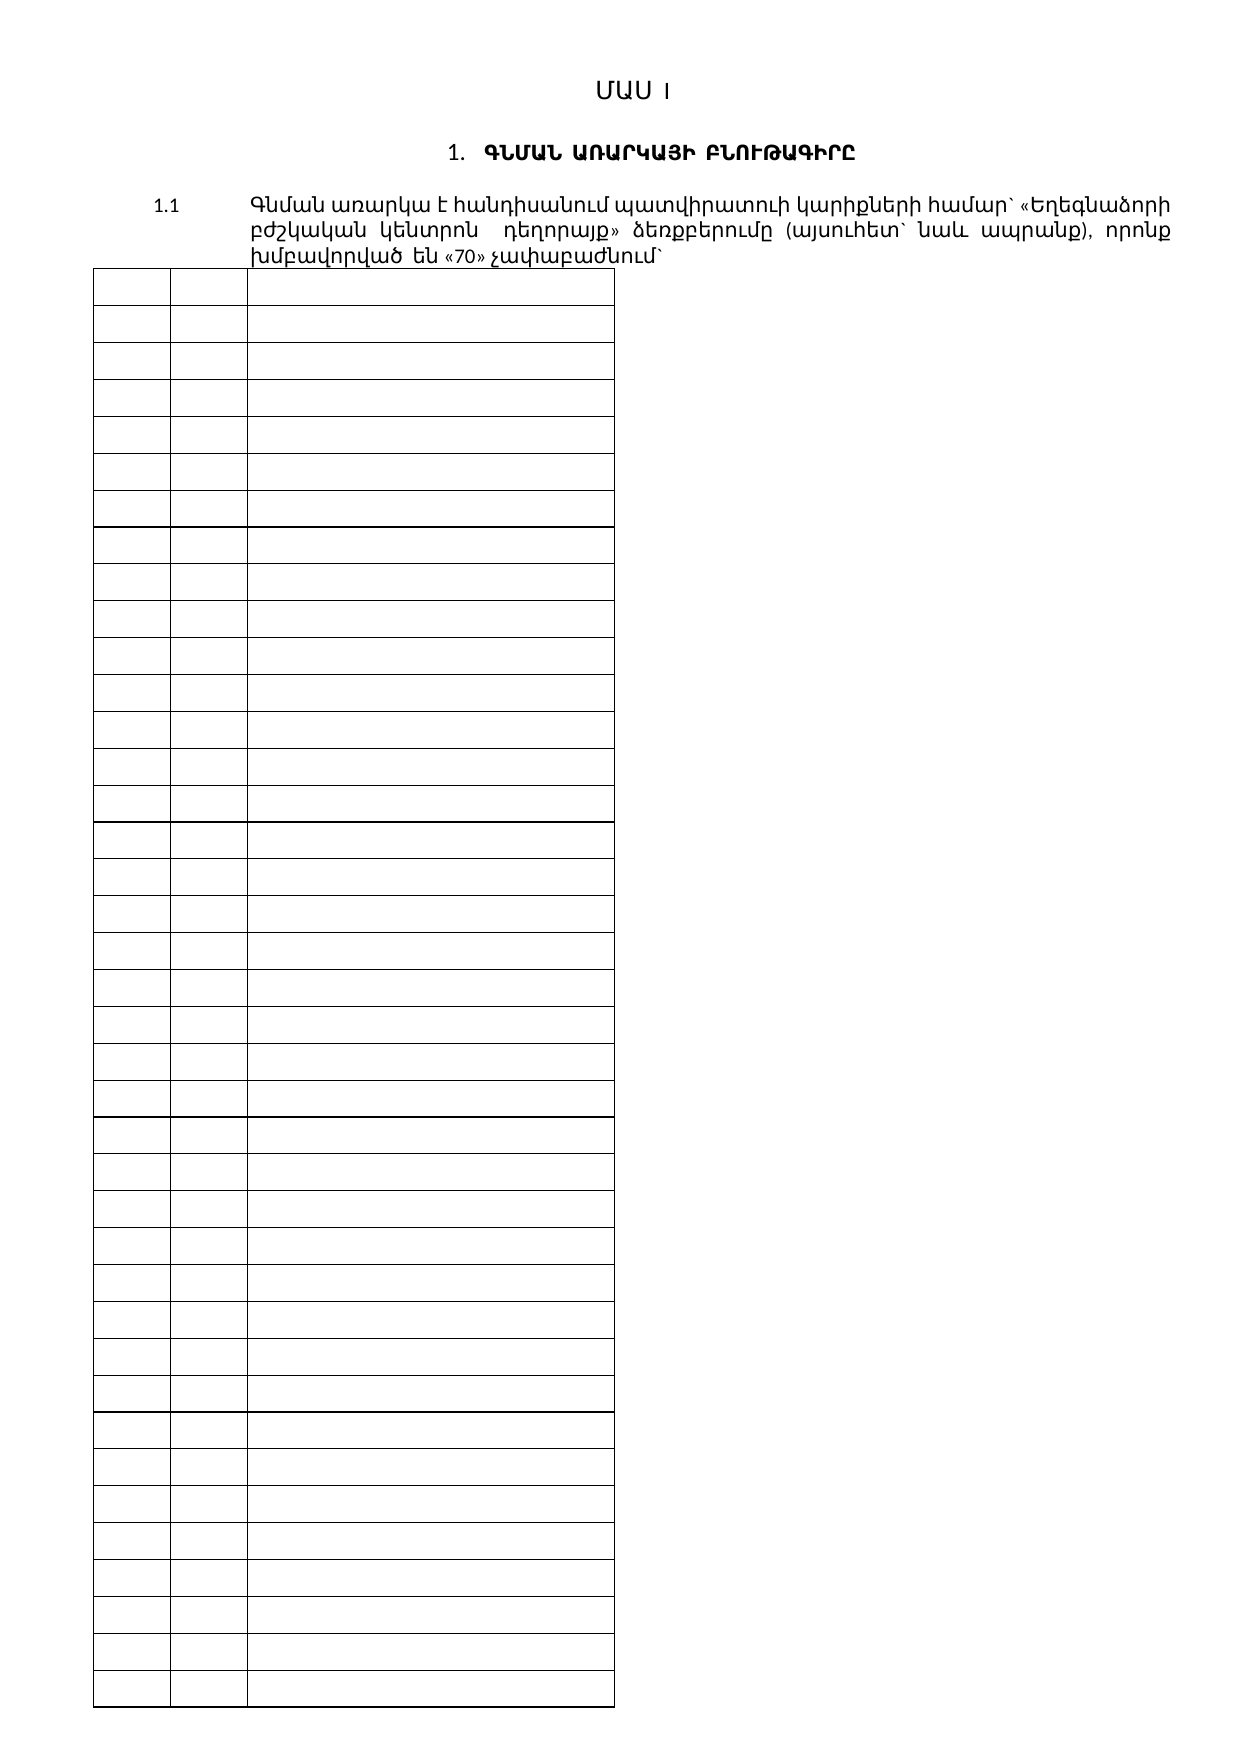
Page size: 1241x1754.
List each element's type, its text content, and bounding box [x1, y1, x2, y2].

subtitle Գնման առարկա է հանդիսանում պատվիրատուի կարիքների համար` «Եղեգնաձորի բժշկական կենտրոն դեղորայք» ձեռքբերումը (այսուհետ` նաև ապրանք), որոնք խմբավորված են «70» չափաբաժնում` [153, 192, 1171, 268]
text ՄԱՍ I [94, 75, 1171, 106]
list ԳՆՄԱՆ ԱՌԱՐԿԱՅԻ ԲՆՈՒԹԱԳԻՐԸ [131, 136, 1171, 167]
